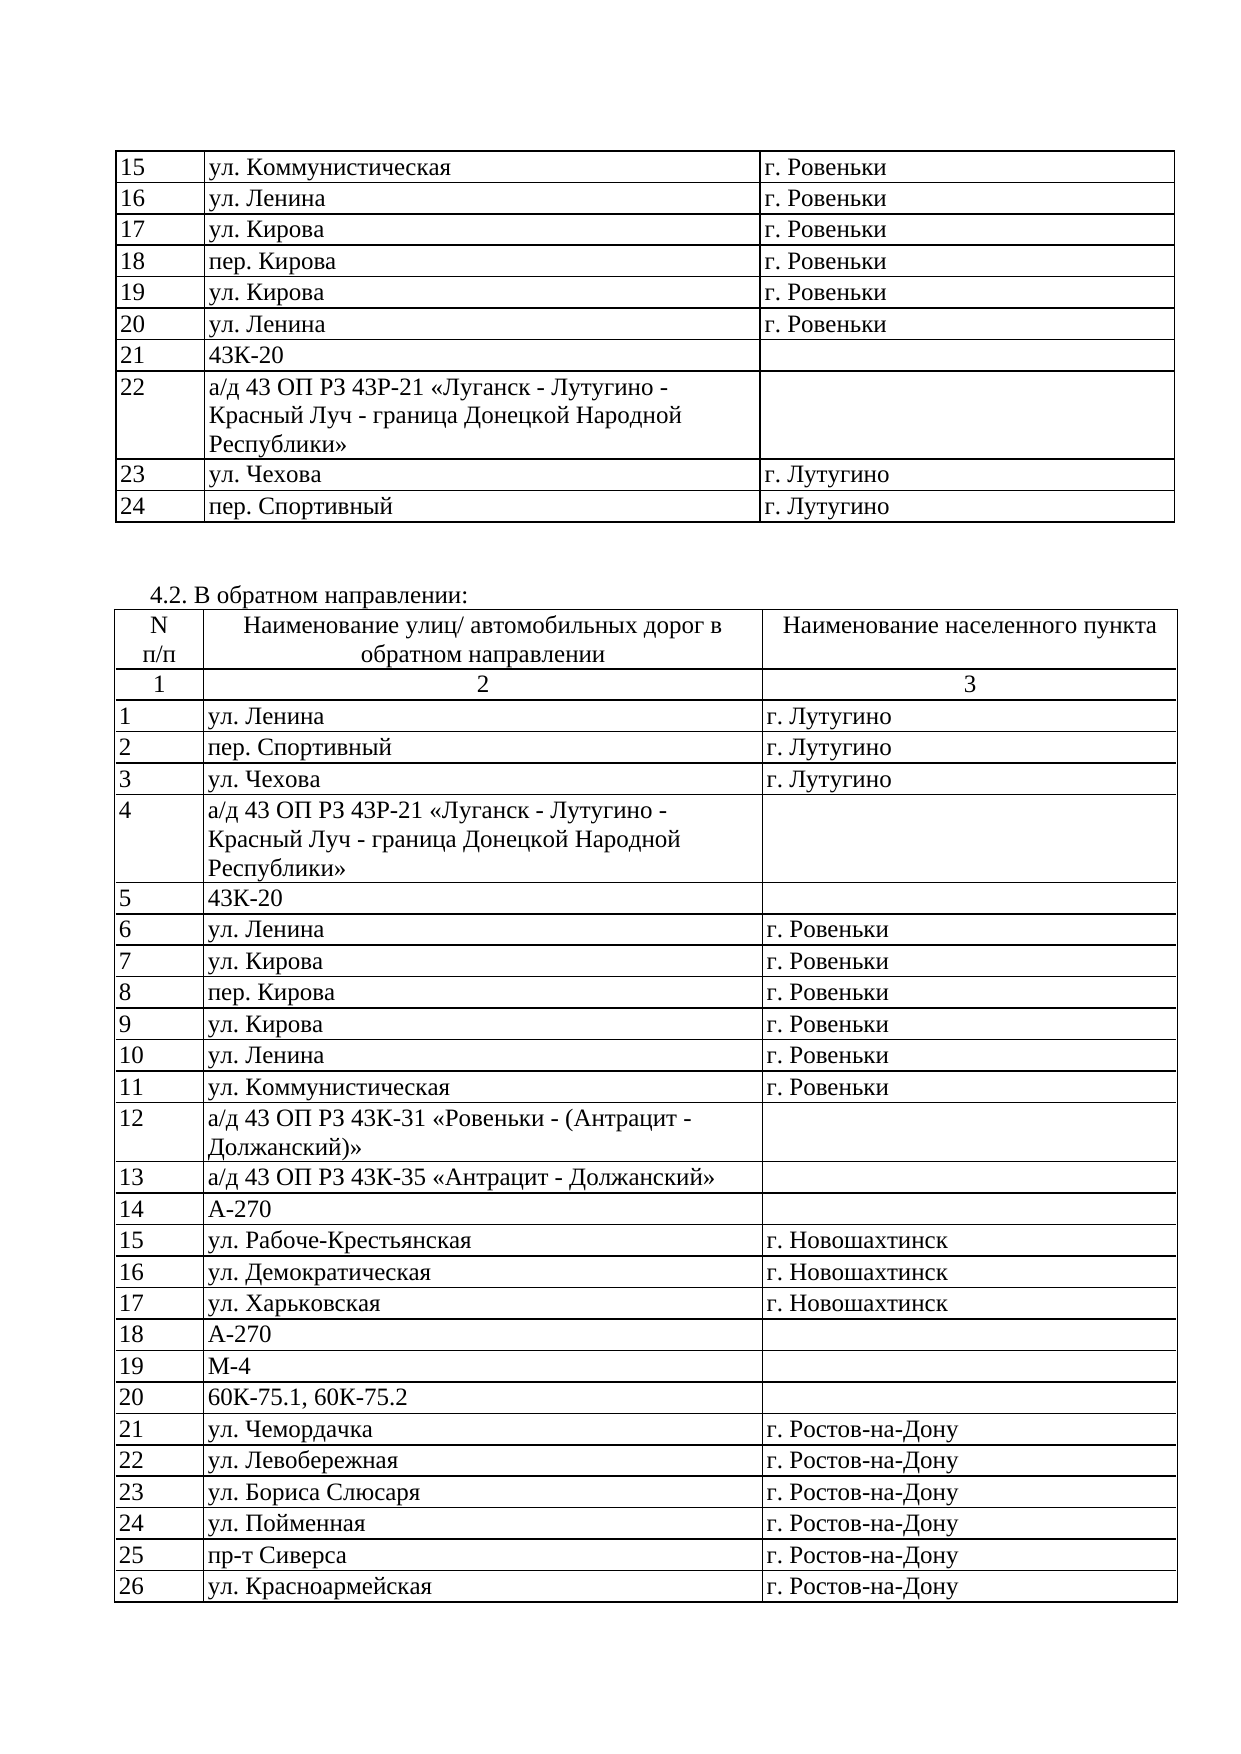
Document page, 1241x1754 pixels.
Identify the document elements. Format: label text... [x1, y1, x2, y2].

table_cell г. Ровеньки [763, 944, 1177, 976]
table_cell ул. Кирова [205, 215, 759, 244]
table_cell г. Ровеньки [761, 152, 1174, 181]
table_cell 20 [117, 309, 204, 339]
table_cell 13 [115, 1162, 203, 1192]
table_cell 1 [115, 669, 203, 699]
table_cell ул. Пойменная [204, 1508, 762, 1538]
table_cell 19 [117, 277, 204, 307]
text 4.2. В обратном направлении: [150, 580, 1090, 609]
table_cell 24 [117, 491, 204, 521]
table_cell пер. Кирова [204, 977, 762, 1007]
table_cell пер. Кирова [205, 246, 759, 276]
table_cell г. Лутугино [763, 762, 1177, 794]
table_cell 9 [115, 1008, 203, 1039]
table_cell 23 [117, 460, 204, 489]
table_cell пер. Спортивный [205, 491, 759, 521]
table_cell г. Ровеньки [761, 309, 1174, 339]
table_cell ул. Бориса Слюсаря [204, 1477, 762, 1507]
table_cell М-4 [204, 1351, 762, 1381]
table_cell 11 [115, 1071, 203, 1102]
table_cell 21 [117, 340, 204, 370]
table_cell ул. Коммунистическая [205, 152, 759, 181]
table_cell г. Новошахтинск [763, 1287, 1177, 1318]
table_cell г. Ростов-на-Дону [763, 1507, 1177, 1538]
table_cell ул. Кирова [204, 946, 762, 976]
table_cell 23 [115, 1476, 203, 1507]
table_cell а/д 43 ОП РЗ 43К-31 «Ровеньки - (Антрацит - Должанский)» [204, 1103, 762, 1161]
table_cell 16 [117, 183, 204, 213]
table_cell г. Ростов-на-Дону [763, 1413, 1177, 1444]
table_header Наименование населенного пункта [763, 610, 1177, 668]
table_cell 17 [115, 1288, 203, 1318]
table_cell а/д 43 ОП РЗ 43К-35 «Антрацит - Должанский» [204, 1162, 762, 1192]
table_cell ул. Ленина [204, 701, 762, 731]
table_cell 26 [115, 1571, 203, 1601]
table_cell 8 [115, 977, 203, 1007]
table_cell 17 [117, 215, 204, 244]
table_cell 25 [115, 1539, 203, 1570]
table_cell А-270 [204, 1320, 762, 1349]
table_cell 22 [115, 1445, 203, 1475]
table_cell 7 [115, 945, 203, 976]
table_cell ул. Чехова [204, 764, 762, 794]
table_header N п/п [115, 610, 203, 668]
table_cell г. Ровеньки [761, 246, 1174, 276]
table_cell 18 [115, 1319, 203, 1349]
table_cell [763, 794, 1177, 881]
table_cell а/д 43 ОП РЗ 43Р-21 «Луганск - Лутугино - Красный Луч - граница Донецкой Народной Республики» [205, 372, 759, 458]
table_cell 2 [115, 732, 203, 762]
table_cell [763, 1381, 1177, 1412]
table_cell 43К-20 [205, 340, 759, 370]
table_cell 14 [115, 1193, 203, 1224]
table_cell ул. Харьковская [204, 1288, 762, 1318]
table_cell г. Ровеньки [763, 1007, 1177, 1039]
table_cell [763, 1192, 1177, 1224]
table_cell г. Ростов-на-Дону [763, 1475, 1177, 1507]
table_cell 2 [204, 670, 762, 699]
table_cell г. Ростов-на-Дону [763, 1538, 1177, 1570]
table_cell 16 [115, 1256, 203, 1287]
table_cell 22 [117, 372, 204, 458]
table_cell г. Ровеньки [763, 1070, 1177, 1102]
table_cell 15 [115, 1225, 203, 1255]
table_cell [763, 881, 1177, 913]
table_cell [761, 340, 1174, 370]
table_cell 24 [115, 1508, 203, 1538]
table_cell ул. Ленина [205, 309, 759, 339]
table_cell пер. Спортивный [204, 732, 762, 762]
table_cell 10 [115, 1040, 203, 1070]
table_cell ул. Демократическая [204, 1257, 762, 1287]
table_cell 20 [115, 1382, 203, 1412]
table_cell ул. Левобережная [204, 1446, 762, 1475]
table_cell [763, 1102, 1177, 1161]
table_cell 12 [115, 1103, 203, 1161]
table_cell г. Лутугино [761, 460, 1174, 489]
table_cell А-270 [204, 1194, 762, 1224]
table_header Наименование улиц/ автомобильных дорог в обратном направлении [204, 610, 762, 668]
table_cell 21 [115, 1414, 203, 1444]
table_cell [763, 1350, 1177, 1381]
table_cell г. Ровеньки [761, 183, 1174, 213]
table_cell г. Ровеньки [763, 976, 1177, 1007]
table_cell 5 [115, 883, 203, 913]
table_cell ул. Рабоче-Крестьянская [204, 1225, 762, 1255]
table_cell ул. Кирова [205, 277, 759, 307]
table_cell 43К-20 [204, 883, 762, 913]
table_cell 19 [115, 1351, 203, 1381]
table_cell г. Ростов-на-Дону [763, 1444, 1177, 1475]
table_cell ул. Коммунистическая [204, 1072, 762, 1102]
table_cell а/д 43 ОП РЗ 43Р-21 «Луганск - Лутугино - Красный Луч - граница Донецкой Народной Республики» [204, 795, 762, 881]
table_cell 15 [117, 152, 204, 181]
table_cell г. Новошахтинск [763, 1255, 1177, 1287]
table_cell ул. Ленина [204, 915, 762, 944]
table_cell г. Ровеньки [763, 1039, 1177, 1070]
table_cell ул. Ленина [204, 1040, 762, 1070]
table_cell [761, 372, 1174, 458]
table_cell г. Лутугино [761, 491, 1174, 521]
table_cell г. Ровеньки [761, 215, 1174, 244]
table_cell г. Лутугино [763, 731, 1177, 762]
table_cell 3 [115, 763, 203, 794]
table_cell [763, 1161, 1177, 1192]
table_cell ул. Чемордачка [204, 1414, 762, 1444]
table_cell ул. Красноармейская [204, 1571, 762, 1601]
table_cell [763, 1318, 1177, 1349]
table_cell ул. Ленина [205, 183, 759, 213]
table_cell 4 [115, 795, 203, 881]
table_cell ул. Чехова [205, 460, 759, 489]
table_cell 60К-75.1, 60К-75.2 [204, 1383, 762, 1412]
table_cell ул. Кирова [204, 1009, 762, 1039]
table_cell 6 [115, 914, 203, 944]
table_cell 1 [115, 700, 203, 731]
table_cell г. Ростов-на-Дону [763, 1570, 1177, 1601]
table_cell пр-т Сиверса [204, 1540, 762, 1570]
table_cell г. Ровеньки [761, 277, 1174, 307]
table_cell г. Лутугино [763, 699, 1177, 731]
table_cell 18 [117, 246, 204, 276]
table_cell 3 [763, 668, 1177, 699]
table_cell г. Ровеньки [763, 913, 1177, 944]
table_cell г. Новошахтинск [763, 1224, 1177, 1255]
